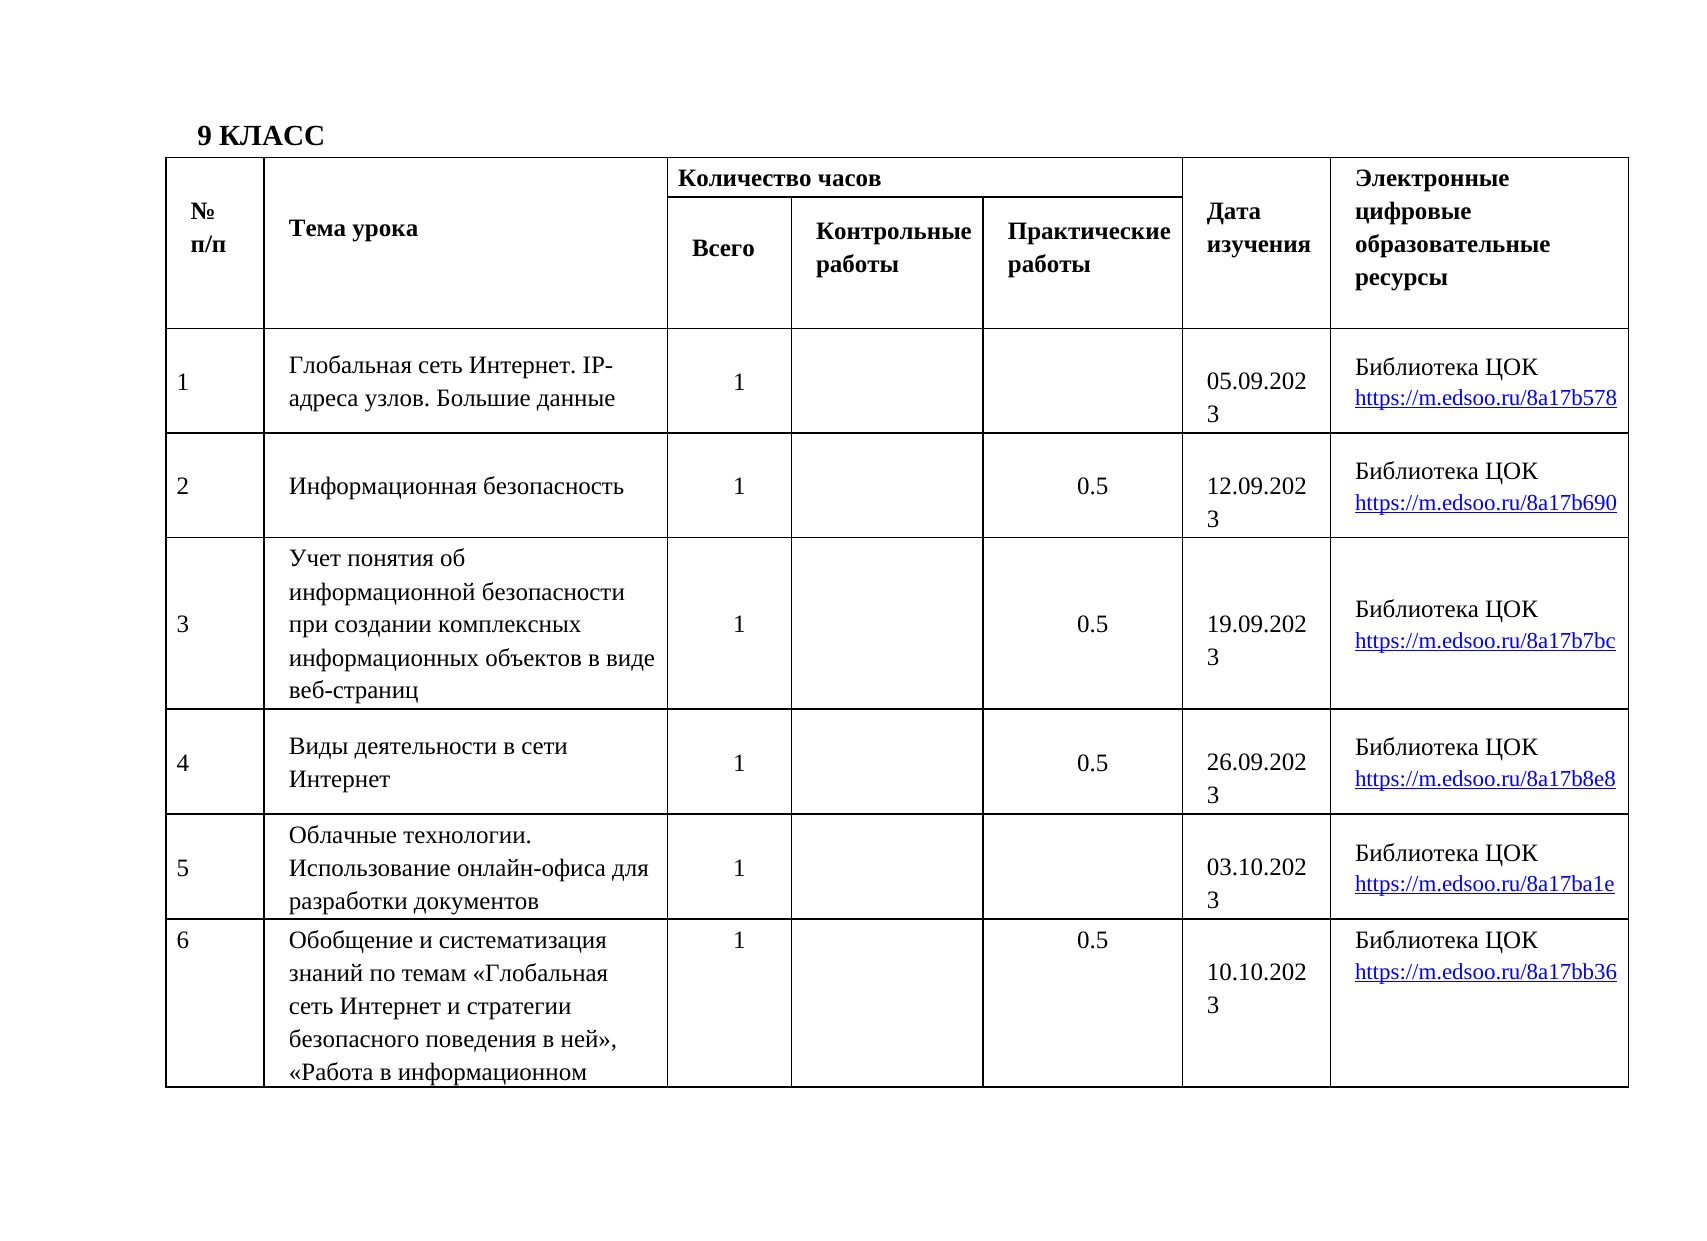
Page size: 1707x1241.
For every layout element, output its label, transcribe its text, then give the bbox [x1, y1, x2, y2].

table_cell 0.5 [984, 920, 1182, 1086]
table_cell 1 [668, 538, 791, 708]
table_cell Информационная безопасность [265, 434, 667, 537]
table_cell 1 [668, 815, 791, 918]
table_cell 6 [167, 920, 263, 1086]
table_cell Библиотека ЦОК https://m.edsoo.ru/8a17b8e8 [1331, 710, 1628, 813]
table_cell Облачные технологии. Использование онлайн-офиса для разработки документов [265, 815, 667, 918]
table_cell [265, 920, 667, 1086]
table_cell Учет понятия об информационной безопасности при создании комплексных информационных объектов в виде веб-страниц [265, 538, 667, 708]
table_cell [792, 815, 982, 918]
table_cell [792, 538, 982, 708]
table_cell [792, 920, 982, 1086]
table_header Тема урока [265, 158, 667, 327]
table_cell 19.09.2023 [1183, 538, 1330, 708]
table_cell Библиотека ЦОК https://m.edsoo.ru/8a17b690 [1331, 434, 1628, 537]
table_cell 0.5 [984, 710, 1182, 813]
table_cell 10.10.2023 [1183, 920, 1330, 1086]
table_cell [792, 434, 982, 537]
table_cell Контрольные работы [792, 198, 982, 327]
table_cell 1 [167, 329, 263, 432]
table_cell 5 [167, 815, 263, 918]
table_cell Библиотека ЦОК https://m.edsoo.ru/8a17ba1e [1331, 815, 1628, 918]
table_cell 1 [668, 329, 791, 432]
table_header Дата изучения [1183, 158, 1330, 327]
table_cell 12.09.2023 [1183, 434, 1330, 537]
table_cell 03.10.2023 [1183, 815, 1330, 918]
table_cell 3 [167, 538, 263, 708]
table_cell Глобальная сеть Интернет. IP-адреса узлов. Большие данные [265, 329, 667, 432]
table_header Электронные цифровые образовательные ресурсы [1331, 158, 1628, 327]
table_cell Библиотека ЦОК https://m.edsoo.ru/8a17b578 [1331, 329, 1628, 432]
table_cell [792, 329, 982, 432]
table_cell 05.09.2023 [1183, 329, 1330, 432]
table_cell 0.5 [984, 538, 1182, 708]
table_cell 2 [167, 434, 263, 537]
table_cell 1 [668, 920, 791, 1086]
table_cell 4 [167, 710, 263, 813]
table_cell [1331, 920, 1628, 1086]
table_header № п/п [167, 158, 263, 327]
table_cell Всего [668, 198, 791, 327]
table_cell Практические работы [984, 198, 1182, 327]
table_cell 1 [668, 710, 791, 813]
text 9 КЛАСС [190, 118, 1618, 152]
table_cell 0.5 [984, 434, 1182, 537]
table_cell Библиотека ЦОК https://m.edsoo.ru/8a17b7bc [1331, 538, 1628, 708]
table_cell Виды деятельности в сети Интернет [265, 710, 667, 813]
table_cell 26.09.2023 [1183, 710, 1330, 813]
table_cell [984, 815, 1182, 918]
table_cell [792, 710, 982, 813]
table_cell [984, 329, 1182, 432]
table_header Количество часов [668, 158, 1182, 196]
table_cell 1 [668, 434, 791, 537]
